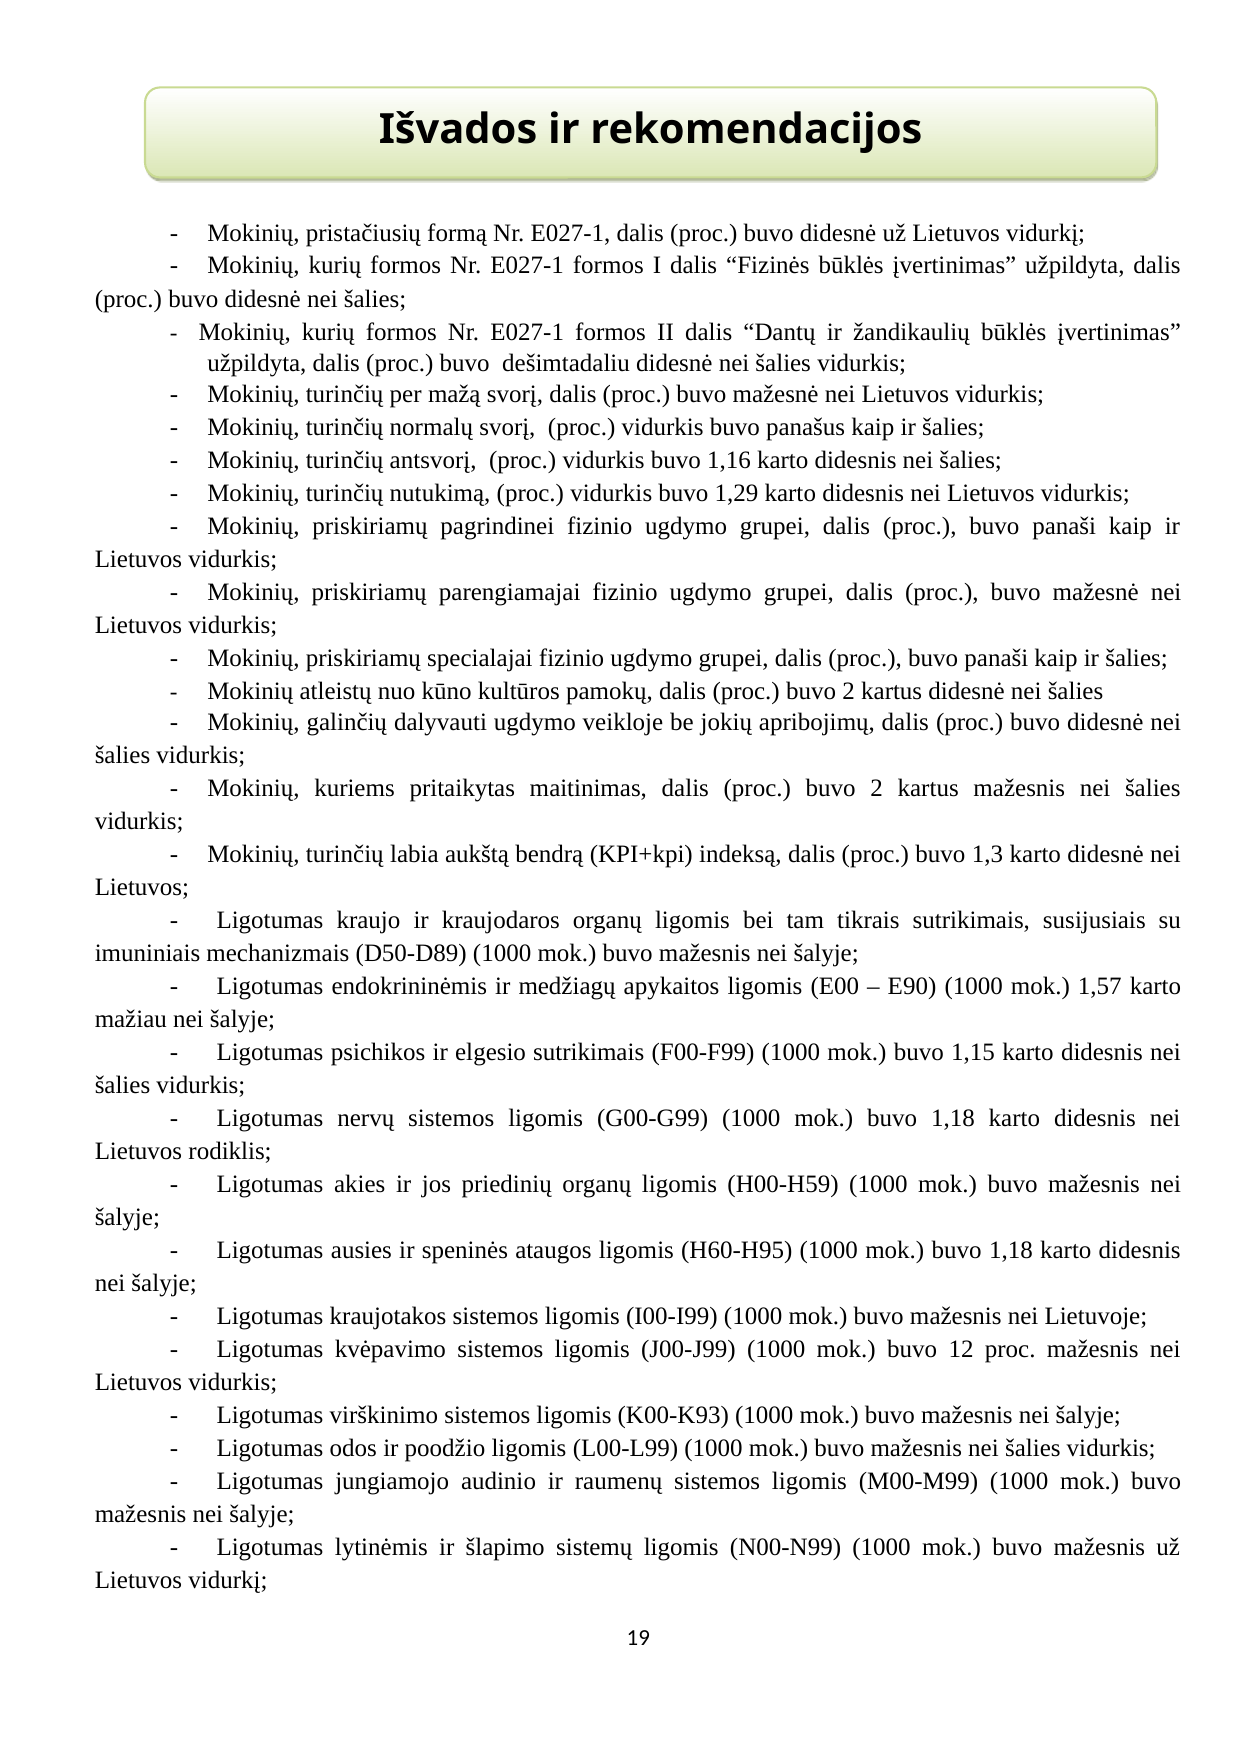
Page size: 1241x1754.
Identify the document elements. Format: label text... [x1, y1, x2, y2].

list Ligotumas lytinėmis ir šlapimo sistemų ligomis (N00-N99) (1000 mok.) buvo mažesnis už Lietuvos vidurkį; [94, 1532, 1182, 1594]
list Ligotumas nervų sistemos ligomis (G00-G99) (1000 mok.) buvo 1,18 karto didesnis nei Lietuvos rodiklis; [94, 1103, 1182, 1165]
list Mokinių, kurių formos Nr. E027-1 formos I dalis “Fizinės būklės įvertinimas” užpildyta, dalis (proc.) buvo didesnė nei šalies; [94, 251, 1182, 312]
list Mokinių atleistų nuo kūno kultūros pamokų, dalis (proc.) buvo 2 kartus didesnė nei šalies [169, 676, 1182, 705]
list Mokinių, kurių formos Nr. E027-1 formos II dalis “Dantų ir žandikaulių būklės įvertinimas” užpildyta, dalis (proc.) buvo dešimtadaliu didesnė nei šalies vidurkis; [169, 317, 1182, 376]
list Mokinių, priskiriamų specialajai fizinio ugdymo grupei, dalis (proc.), buvo panaši kaip ir šalies; [94, 643, 1182, 672]
list Ligotumas virškinimo sistemos ligomis (K00-K93) (1000 mok.) buvo mažesnis nei šalyje; [94, 1400, 1182, 1429]
list Mokinių, turinčių nutukimą, (proc.) vidurkis buvo 1,29 karto didesnis nei Lietuvos vidurkis; [94, 478, 1182, 507]
list Ligotumas kvėpavimo sistemos ligomis (J00-J99) (1000 mok.) buvo 12 proc. mažesnis nei Lietuvos vidurkis; [94, 1334, 1182, 1396]
list Ligotumas kraujo ir kraujodaros organų ligomis bei tam tikrais sutrikimais, susijusiais su imuniniais mechanizmais (D50-D89) (1000 mok.) buvo mažesnis nei šalyje; [94, 905, 1182, 967]
list Mokinių, galinčių dalyvauti ugdymo veikloje be jokių apribojimų, dalis (proc.) buvo didesnė nei šalies vidurkis; [94, 707, 1182, 769]
list Mokinių, kuriems pritaikytas maitinimas, dalis (proc.) buvo 2 kartus mažesnis nei šalies vidurkis; [94, 773, 1182, 835]
list Ligotumas ausies ir speninės ataugos ligomis (H60-H95) (1000 mok.) buvo 1,18 karto didesnis nei šalyje; [94, 1235, 1182, 1297]
list Mokinių, turinčių labia aukštą bendrą (KPI+kpi) indeksą, dalis (proc.) buvo 1,3 karto didesnė nei Lietuvos; [94, 839, 1182, 901]
list Mokinių, turinčių antsvorį, (proc.) vidurkis buvo 1,16 karto didesnis nei šalies; [94, 445, 1182, 473]
list Mokinių, turinčių normalų svorį, (proc.) vidurkis buvo panašus kaip ir šalies; [94, 412, 1182, 441]
list Ligotumas odos ir poodžio ligomis (L00-L99) (1000 mok.) buvo mažesnis nei šalies vidurkis; [94, 1433, 1182, 1462]
list Mokinių, pristačiusių formą Nr. E027-1, dalis (proc.) buvo didesnė už Lietuvos vidurkį; [169, 218, 1182, 246]
list Ligotumas endokrininėmis ir medžiagų apykaitos ligomis (E00 – E90) (1000 mok.) 1,57 karto mažiau nei šalyje; [94, 971, 1182, 1033]
list Ligotumas psichikos ir elgesio sutrikimais (F00-F99) (1000 mok.) buvo 1,15 karto didesnis nei šalies vidurkis; [94, 1037, 1182, 1099]
list Ligotumas jungiamojo audinio ir raumenų sistemos ligomis (M00-M99) (1000 mok.) buvo mažesnis nei šalyje; [94, 1466, 1182, 1528]
list Ligotumas kraujotakos sistemos ligomis (I00-I99) (1000 mok.) buvo mažesnis nei Lietuvoje; [94, 1301, 1182, 1330]
list Mokinių, turinčių per mažą svorį, dalis (proc.) buvo mažesnė nei Lietuvos vidurkis; [94, 379, 1182, 407]
list Mokinių, priskiriamų parengiamajai fizinio ugdymo grupei, dalis (proc.), buvo mažesnė nei Lietuvos vidurkis; [94, 577, 1182, 639]
list Mokinių, priskiriamų pagrindinei fizinio ugdymo grupei, dalis (proc.), buvo panaši kaip ir Lietuvos vidurkis; [94, 511, 1182, 573]
list Ligotumas akies ir jos priedinių organų ligomis (H00-H59) (1000 mok.) buvo mažesnis nei šalyje; [94, 1169, 1182, 1231]
